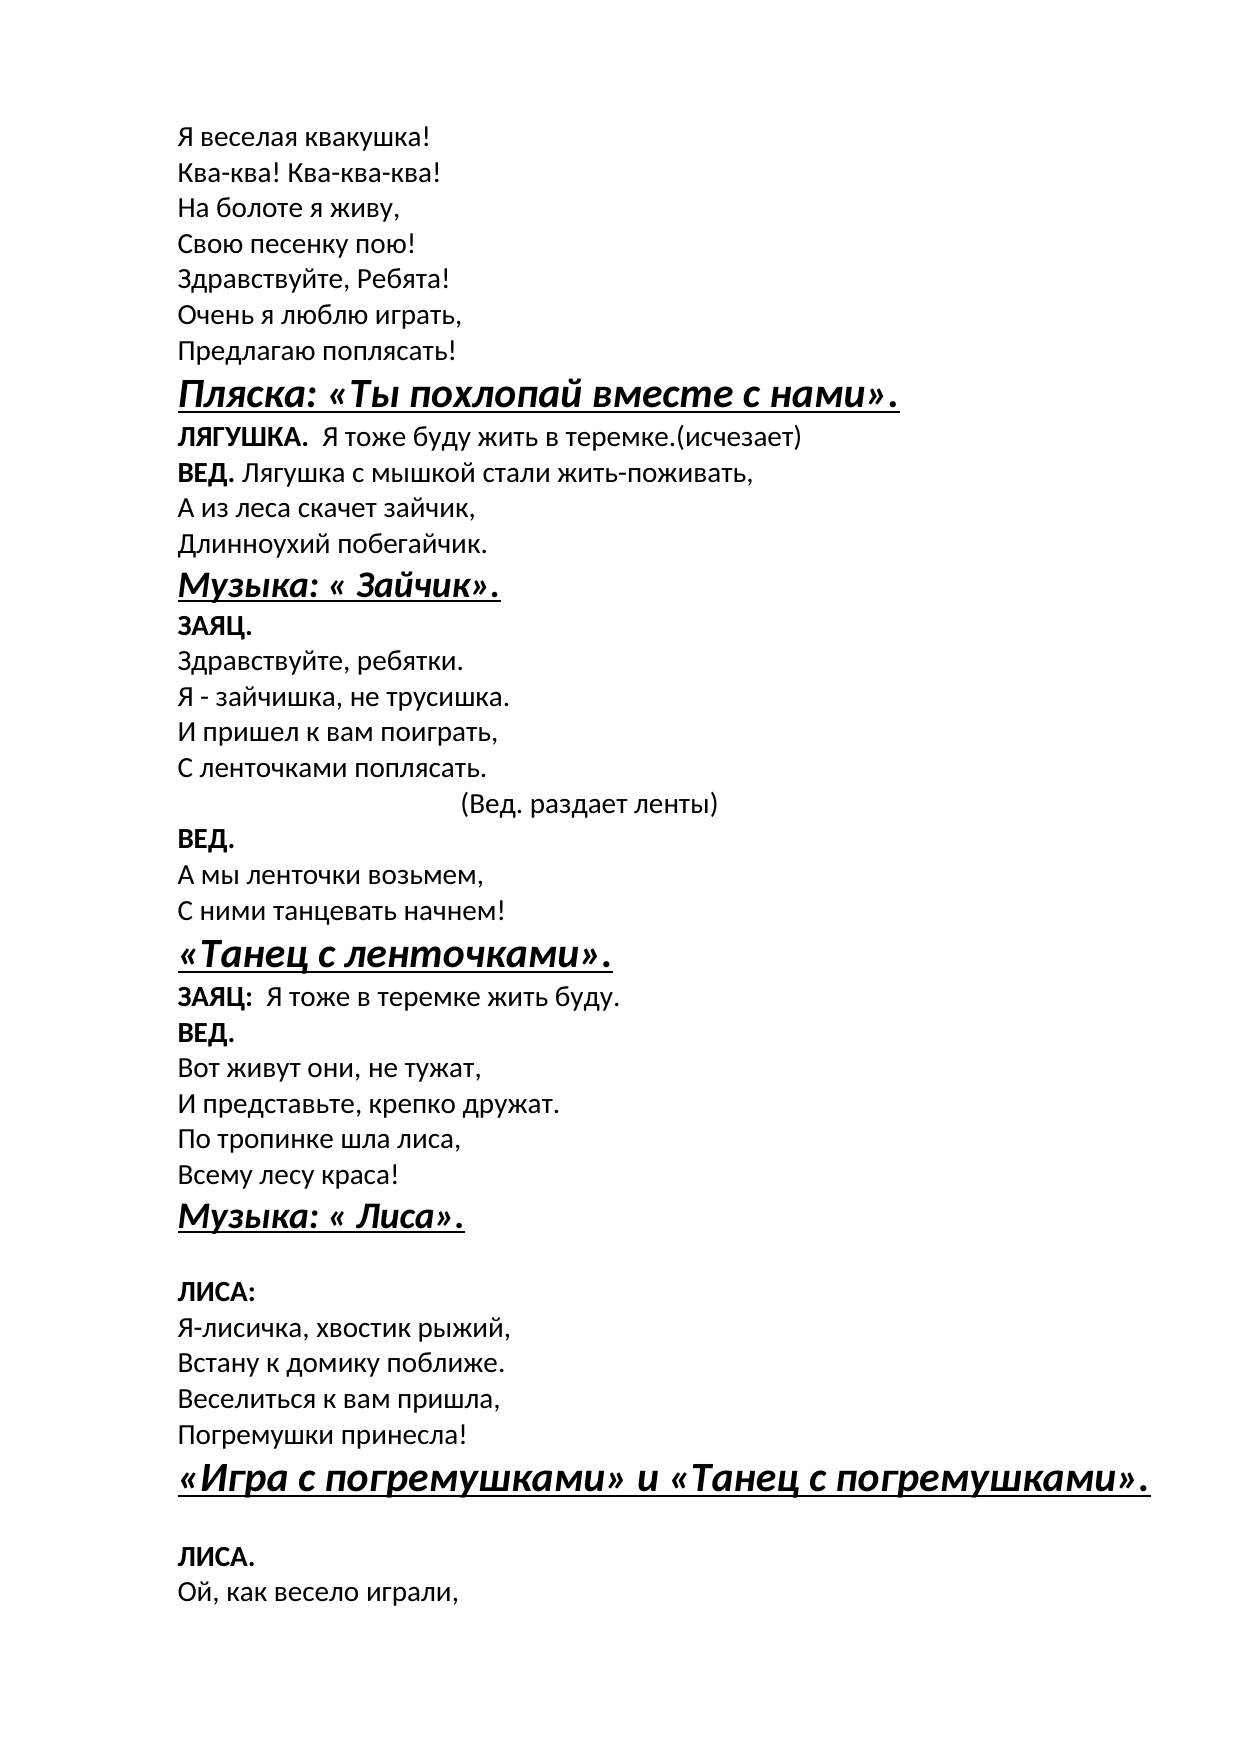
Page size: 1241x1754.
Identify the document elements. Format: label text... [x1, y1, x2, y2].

text И представьте, крепко дружат. [177, 1085, 1152, 1121]
text Предлагаю поплясать! [177, 332, 1152, 367]
text Веселиться к вам пришла, [177, 1380, 1152, 1416]
text Погремушки принесла! [177, 1416, 1152, 1451]
text (Вед. раздает ленты) [177, 785, 1152, 820]
text «Игра с погремушками» и «Танец с погремушками». [177, 1451, 1152, 1502]
text На болоте я живу, [177, 189, 1152, 225]
text Ква-ква! Ква-ква-ква! [177, 154, 1152, 189]
text Здравствуйте, Ребята! [177, 261, 1152, 296]
text Я - зайчишка, не трусишка. [177, 678, 1152, 713]
text Музыка: « Лиса». [177, 1192, 1152, 1238]
text Встану к домику поближе. [177, 1344, 1152, 1380]
text Музыка: « Зайчик». [177, 561, 1152, 607]
text Я веселая квакушка! [177, 118, 1152, 154]
text Длинноухий побегайчик. [177, 525, 1152, 561]
text Вот живут они, не тужат, [177, 1049, 1152, 1085]
text А из леса скачет зайчик, [177, 489, 1152, 525]
text ЛИСА: [177, 1273, 1152, 1309]
text Здравствуйте, ребятки. [177, 642, 1152, 678]
text ВЕД. [177, 1014, 1152, 1049]
text А мы ленточки возьмем, [177, 856, 1152, 892]
text ВЕД. [177, 820, 1152, 856]
text ВЕД. Лягушка с мышкой стали жить-поживать, [177, 454, 1152, 489]
text Я-лисичка, хвостик рыжий, [177, 1309, 1152, 1344]
text И пришел к вам поиграть, [177, 713, 1152, 749]
text Ой, как весело играли, [177, 1573, 1152, 1609]
text Очень я люблю играть, [177, 296, 1152, 332]
text С ленточками поплясать. [177, 749, 1152, 785]
text ЛИСА. [177, 1538, 1152, 1573]
text Пляска: «Ты похлопай вместе с нами». [177, 367, 1152, 418]
text Всему лесу краса! [177, 1156, 1152, 1192]
text «Танец с ленточками». [177, 927, 1152, 978]
text ЛЯГУШКА. Я тоже буду жить в теремке.(исчезает) [177, 418, 1152, 454]
text По тропинке шла лиса, [177, 1121, 1152, 1156]
text С ними танцевать начнем! [177, 892, 1152, 927]
text ЗАЯЦ. [177, 607, 1152, 642]
text ЗАЯЦ: Я тоже в теремке жить буду. [177, 978, 1152, 1014]
text Свою песенку пою! [177, 225, 1152, 261]
